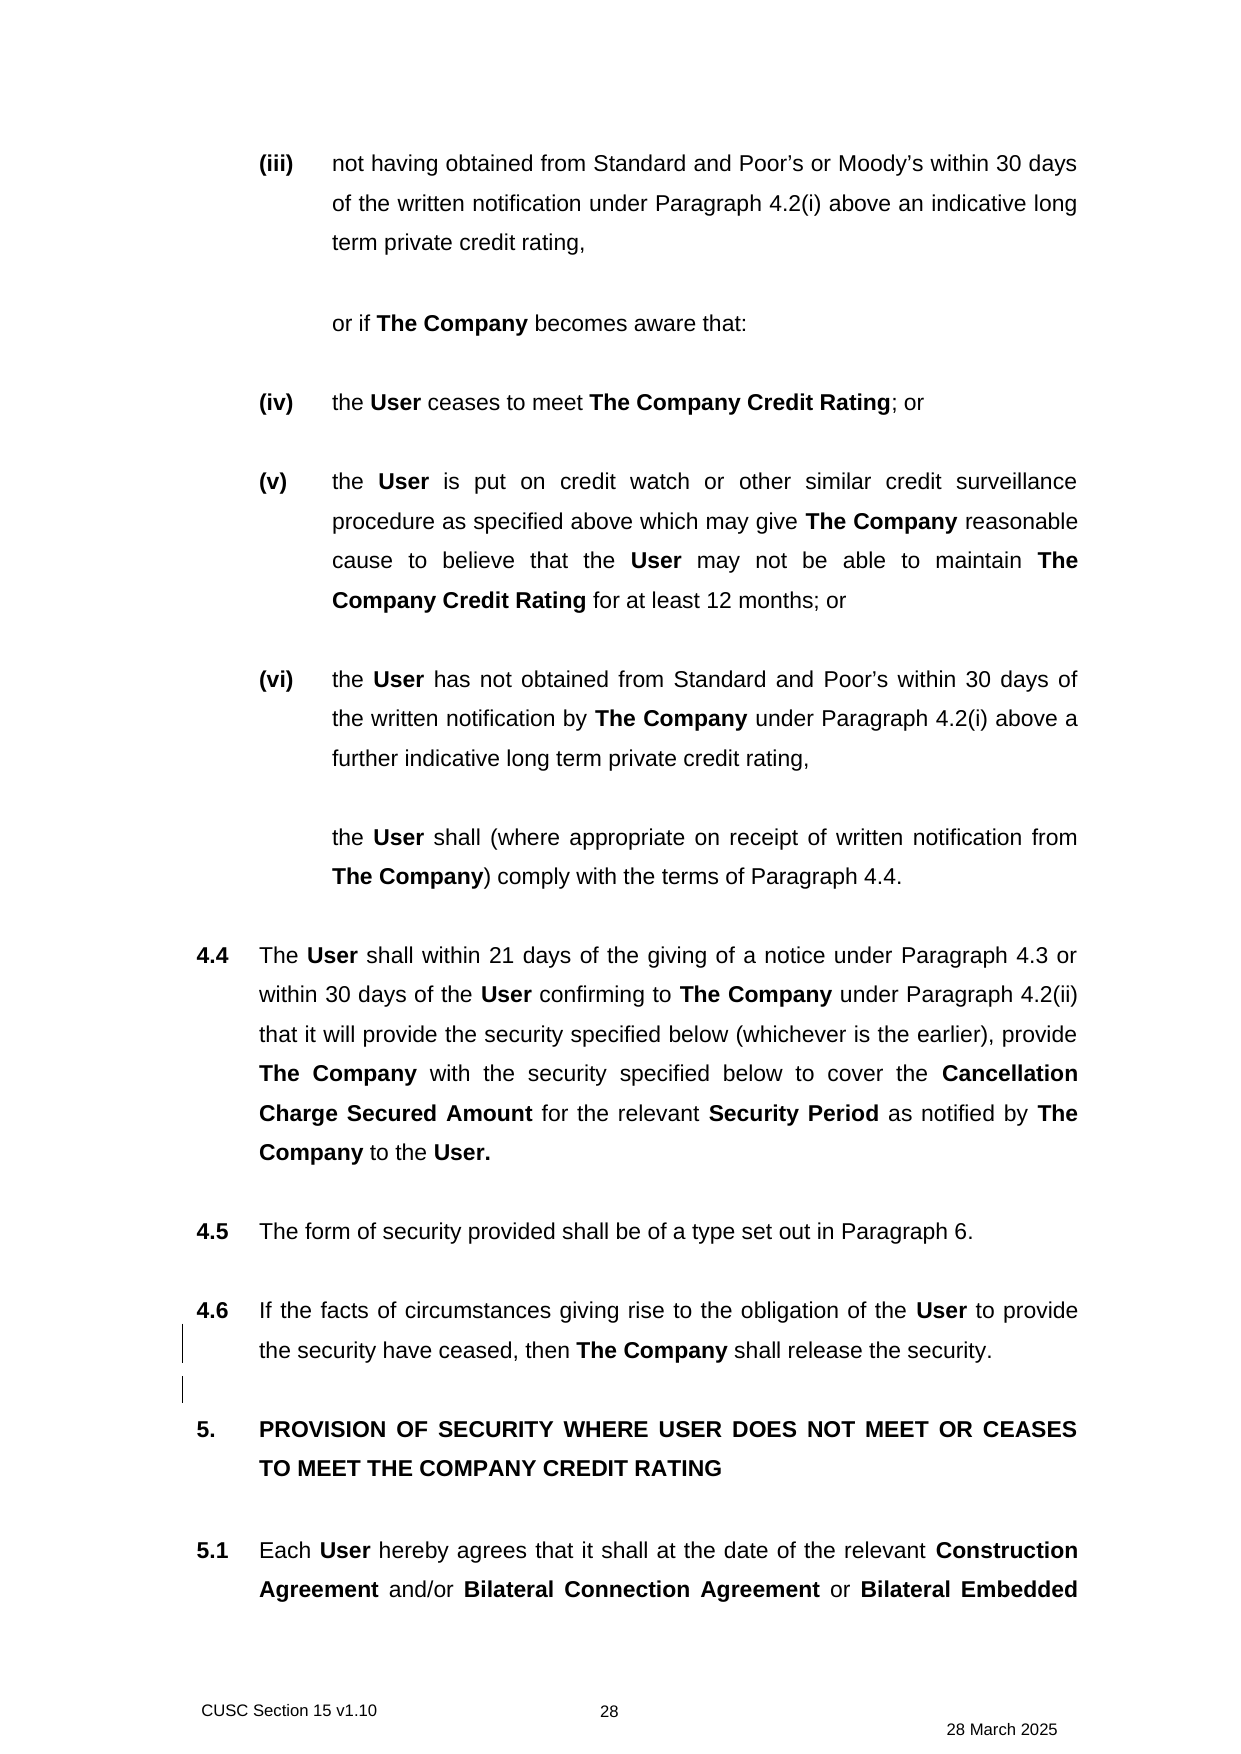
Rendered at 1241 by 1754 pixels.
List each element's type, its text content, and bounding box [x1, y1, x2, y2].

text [196, 1537, 1078, 1602]
text the User shall (where appropriate on receipt of written notification from The Company) comply with the terms of Paragraph 4.4. [196, 823, 1078, 889]
text (v) the User is put on credit watch or other similar credit surveillance procedure as specified above which may give The Company reasonable cause to believe that the User may not be able to maintain The Company Credit Rating for at least 12 months; or [196, 468, 1078, 613]
text 4.6 If the facts of circumstances giving rise to the obligation of the User to provide the security have ceased, then The Company shall release the security. [196, 1297, 1078, 1363]
text 4.4 The User shall within 21 days of the giving of a notice under Paragraph 4.3 or within 30 days of the User confirming to The Company under Paragraph 4.2(ii) that it will provide the security specified below (whichever is the earlier), provide The Company with the security specified below to cover the Cancellation Charge Secured Amount for the relevant Security Period as notified by The Company to the User. [196, 942, 1078, 1166]
text 4.5 The form of security provided shall be of a type set out in Paragraph 6. [196, 1218, 1078, 1245]
text 5. PROVISION OF SECURITY WHERE USER DOES NOT MEET OR CEASES TO MEET THE COMPANY CREDIT RATING [196, 1416, 1078, 1482]
text (iii) not having obtained from Standard and Poor’s or Moody’s within 30 days of the written notification under Paragraph 4.2(i) above an indicative long term private credit rating, [196, 150, 1078, 255]
text (iv) the User ceases to meet The Company Credit Rating; or [196, 389, 1078, 416]
text (vi) the User has not obtained from Standard and Poor’s within 30 days of the written notification by The Company under Paragraph 4.2(i) above a further indicative long term private credit rating, [196, 666, 1078, 771]
text or if The Company becomes aware that: [196, 310, 1078, 337]
